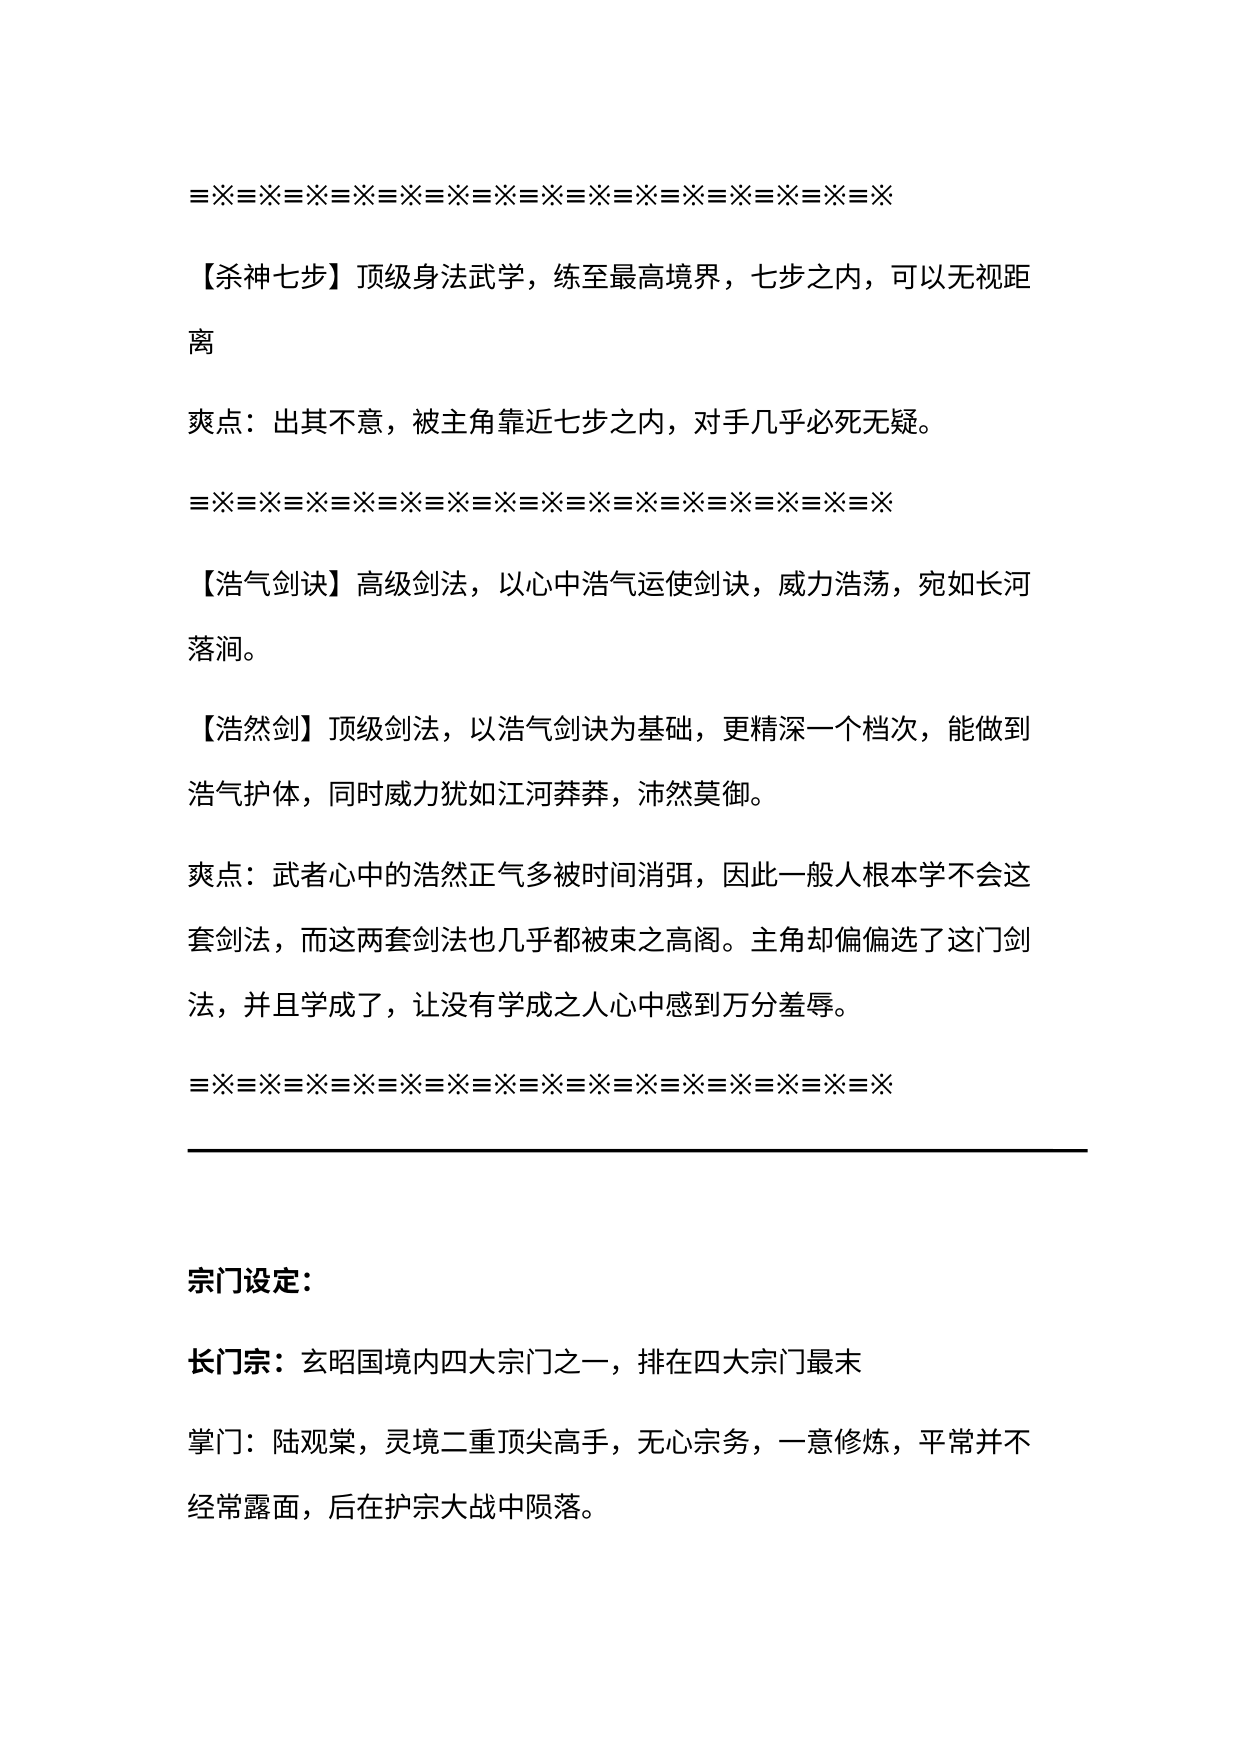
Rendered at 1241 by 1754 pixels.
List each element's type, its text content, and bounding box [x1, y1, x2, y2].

text ≡※≡※≡※≡※≡※≡※≡※≡※≡※≡※≡※≡※≡※≡※≡※ [187, 469, 1053, 534]
text 【杀神七步】顶级身法武学，练至最高境界，七步之内，可以无视距离 [187, 243, 1053, 373]
text 长门宗：玄昭国境内四大宗门之一，排在四大宗门最末 [187, 1328, 1053, 1393]
text 宗门设定： [187, 1247, 1053, 1312]
text 【浩气剑诀】高级剑法，以心中浩气运使剑诀，威力浩荡，宛如长河落涧。 [187, 549, 1053, 679]
text 【浩然剑】顶级剑法，以浩气剑诀为基础，更精深一个档次，能做到浩气护体，同时威力犹如江河莽莽，沛然莫御。 [187, 695, 1053, 825]
text 爽点：武者心中的浩然正气多被时间消弭，因此一般人根本学不会这套剑法，而这两套剑法也几乎都被束之高阁。主角却偏偏选了这门剑法，并且学成了，让没有学成之人心中感到万分羞辱。 [187, 841, 1053, 1036]
text ≡※≡※≡※≡※≡※≡※≡※≡※≡※≡※≡※≡※≡※≡※≡※ [187, 162, 1053, 227]
text 掌门：陆观棠，灵境二重顶尖高手，无心宗务，一意修炼，平常并不经常露面，后在护宗大战中陨落。 [187, 1408, 1053, 1538]
text 爽点：出其不意，被主角靠近七步之内，对手几乎必死无疑。 [187, 388, 1053, 453]
text ≡※≡※≡※≡※≡※≡※≡※≡※≡※≡※≡※≡※≡※≡※≡※ [187, 1051, 1053, 1116]
